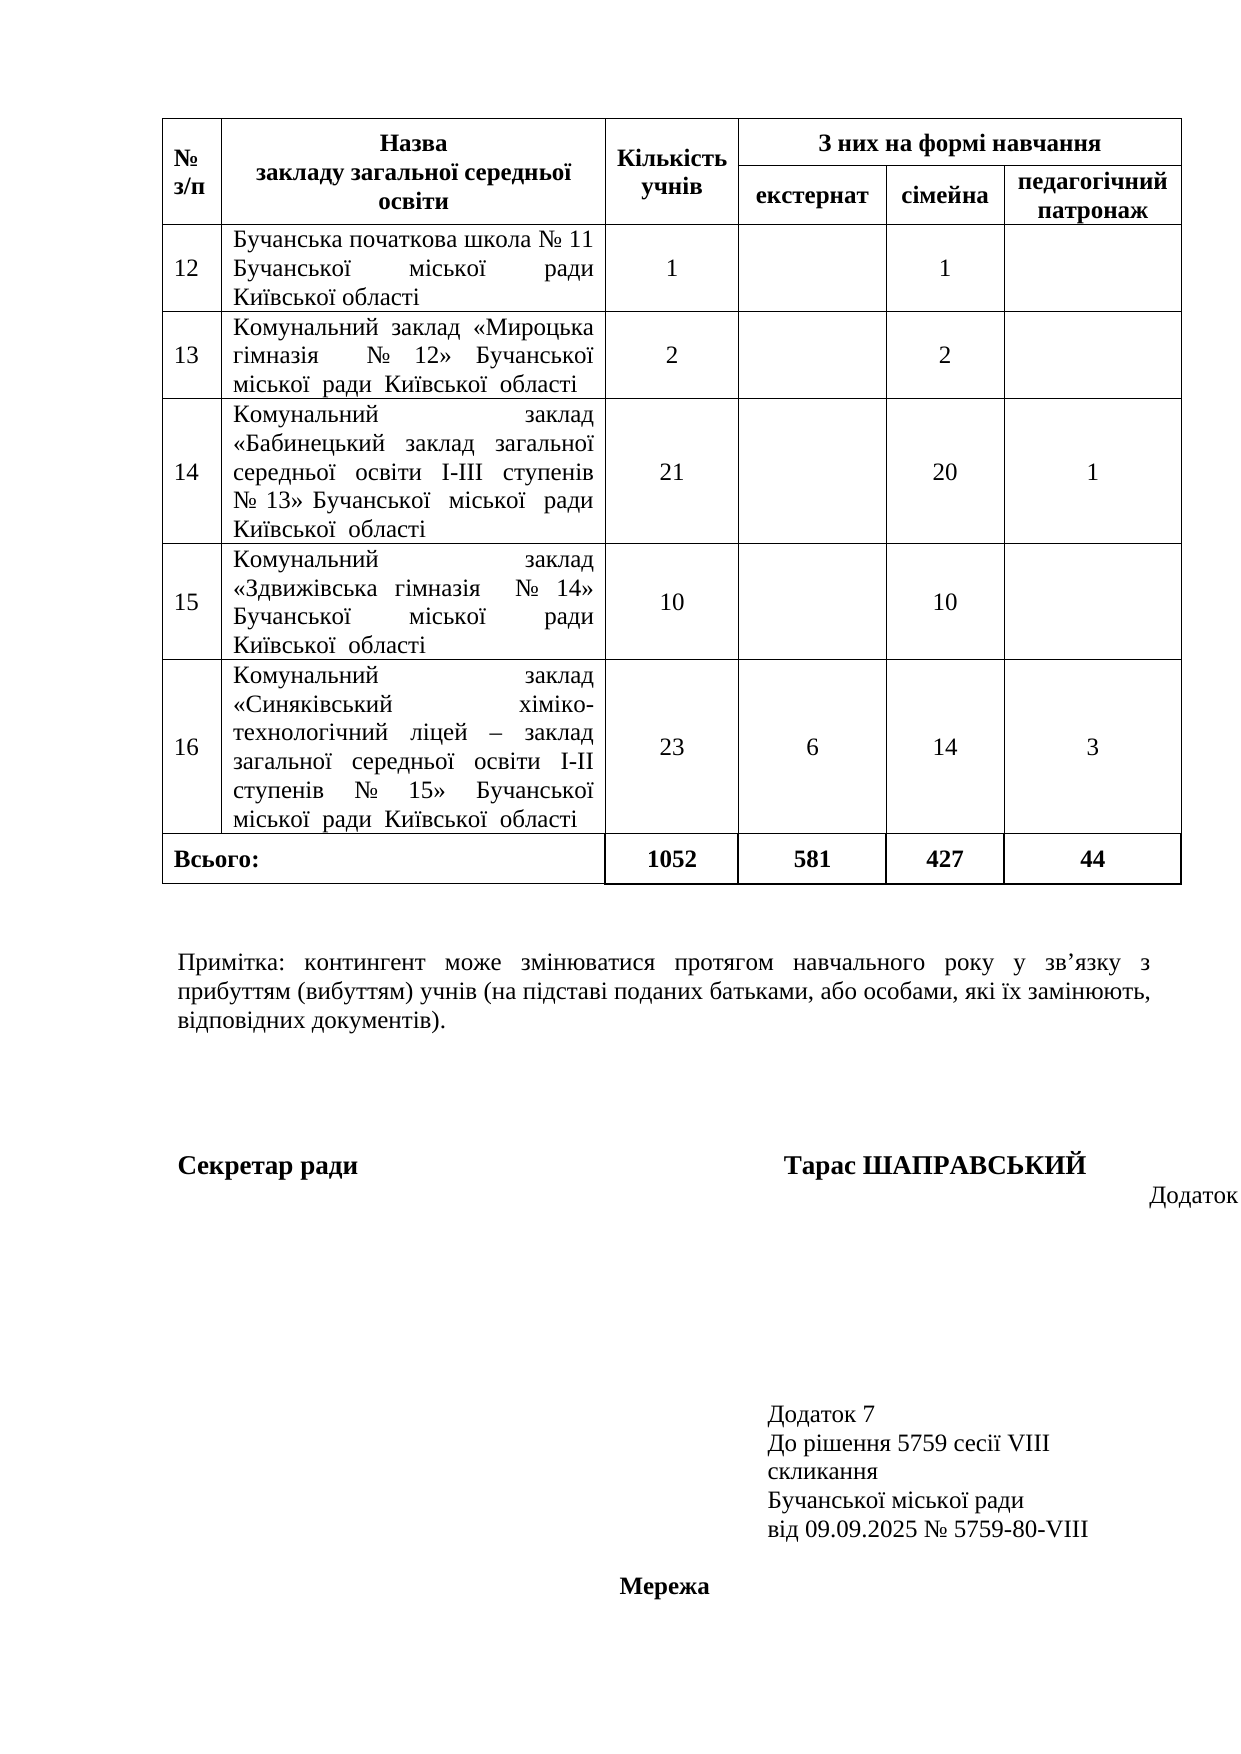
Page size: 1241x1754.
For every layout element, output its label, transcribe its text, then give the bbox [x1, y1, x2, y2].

table_cell 1052 [606, 834, 737, 883]
table_cell 1 [1005, 399, 1181, 543]
table_cell екстернат [739, 166, 886, 223]
table_cell 20 [887, 399, 1004, 543]
table_cell 2 [606, 312, 738, 398]
table_header № з/п [163, 119, 221, 223]
table_cell сімейна [887, 166, 1004, 223]
table_cell 14 [887, 660, 1004, 832]
table_cell Комунальний заклад «Здвижівська гімназія № 14» Бучанської міської ради Київської області [222, 544, 605, 659]
table_cell 1 [606, 225, 738, 311]
table_cell 10 [887, 544, 1004, 659]
text Секретар ради Тарас ШАПРАВСЬКИЙ [177, 1149, 1152, 1180]
table_cell 3 [1005, 660, 1181, 832]
table_cell Комунальний заклад «Синяківський хіміко-технологічний ліцей – заклад загальної середньої освіти І-ІІ ступенів № 15» Бучанської міської ради Київської області [222, 660, 605, 832]
table_header З них на формі навчання [739, 119, 1181, 165]
table_cell [1005, 544, 1181, 659]
table_cell Комунальний заклад «Мироцька гімназія № 12» Бучанської міської ради Київської області [222, 312, 605, 398]
table_cell 13 [163, 312, 221, 398]
table_cell [739, 312, 886, 398]
table_cell [1005, 312, 1181, 398]
table_header Кількість учнів [606, 119, 738, 223]
text Додаток 7 [693, 1399, 1152, 1428]
table_cell 15 [163, 544, 221, 659]
text До рішення 5759 сесії VIIІ скликання [767, 1428, 1152, 1485]
table_cell 16 [163, 660, 221, 832]
table_cell 581 [739, 834, 885, 883]
table_cell 21 [606, 399, 738, 543]
table_cell [739, 544, 886, 659]
table_cell Бучанська початкова школа № 11 Бучанської міської ради Київської області [222, 225, 605, 311]
table_cell 23 [606, 660, 738, 832]
text Примітка: контингент може змінюватися протягом навчального року у зв’язку з прибуттям (вибуттям) учнів (на підставі поданих батьками, або особами, які їх замінюють, відповідних документів). [177, 947, 1152, 1034]
table_cell педагогічний патронаж [1005, 166, 1181, 223]
table_cell 2 [887, 312, 1004, 398]
text Бучанської міської ради [767, 1485, 1152, 1514]
table_cell 1 [887, 225, 1004, 311]
table_cell 10 [606, 544, 738, 659]
table_cell Комунальний заклад «Бабинецький заклад загальної середньої освіти І-ІІІ ступенів № 13» Бучанської міської ради Київської області [222, 399, 605, 543]
text від 09.09.2025 № 5759-80-VIIІ [767, 1514, 1152, 1543]
table_cell [739, 399, 886, 543]
table_cell 6 [739, 660, 886, 832]
text Мережа [177, 1571, 1152, 1600]
table_cell 14 [163, 399, 221, 543]
text Додаток 1 [1149, 1180, 1240, 1209]
table_cell 44 [1005, 834, 1180, 883]
table_cell [739, 225, 886, 311]
table_header Назва закладу загальної середньої освіти [222, 119, 605, 223]
table_cell 427 [887, 834, 1003, 883]
table_cell 12 [163, 225, 221, 311]
table_cell [1005, 225, 1181, 311]
table_cell Всього: [163, 834, 604, 883]
